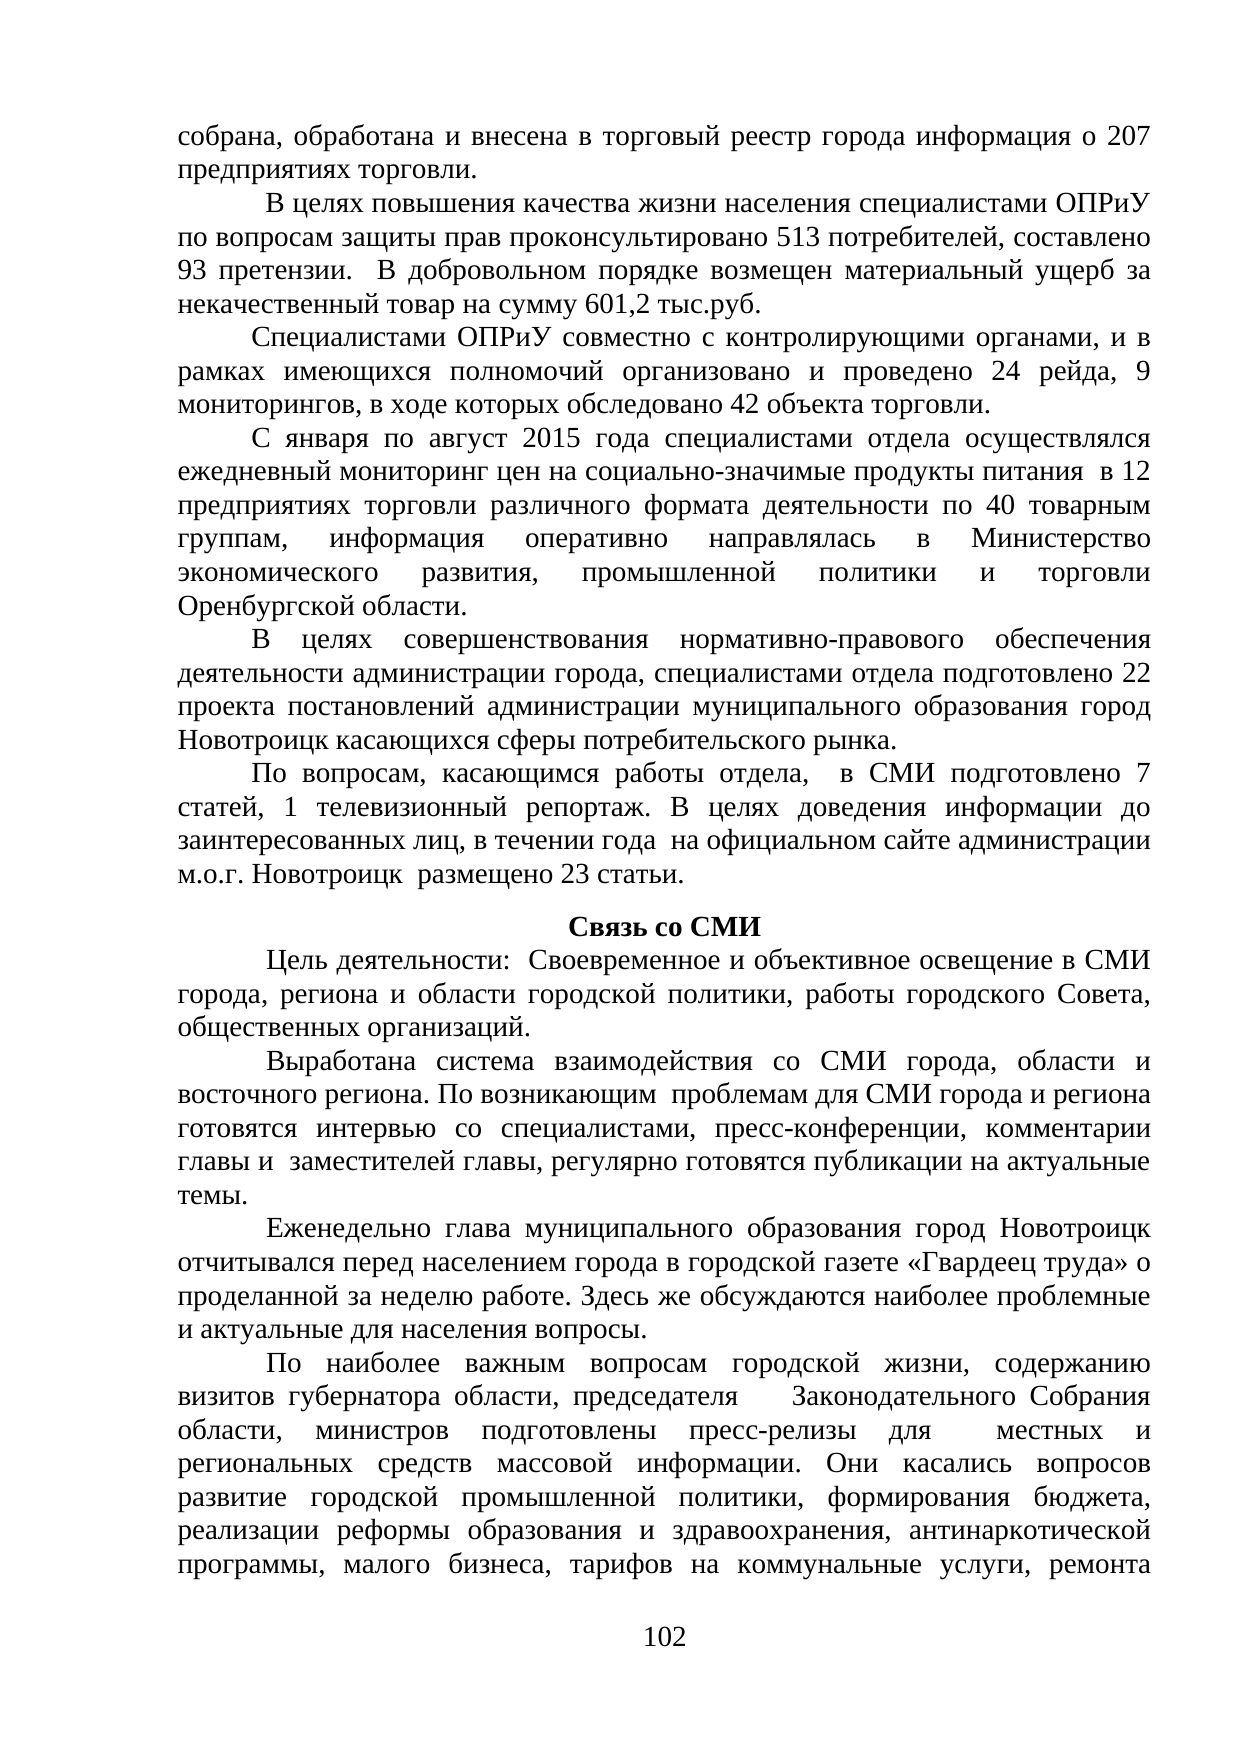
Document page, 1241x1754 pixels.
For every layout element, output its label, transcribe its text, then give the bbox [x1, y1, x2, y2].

text В целях совершенствования нормативно-правового обеспечения деятельности администрации города, специалистами отдела подготовлено 22 проекта постановлений администрации муниципального образования город Новотроицк касающихся сферы потребительского рынка. [177, 621, 1152, 755]
text Специалистами ОПРиУ совместно с контролирующими органами, и в рамках имеющихся полномочий организовано и проведено 24 рейда, 9 мониторингов, в ходе которых обследовано 42 объекта торговли. [177, 319, 1152, 420]
text Связь со СМИ [177, 909, 1152, 942]
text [177, 1345, 1152, 1579]
text С января по август 2015 года специалистами отдела осуществлялся ежедневный мониторинг цен на социально-значимые продукты питания в 12 предприятиях торговли различного формата деятельности по 40 товарным группам, информация оперативно направлялась в Министерство экономического развития, промышленной политики и торговли Оренбургской области. [177, 420, 1152, 621]
text Выработана система взаимодействия со СМИ города, области и восточного региона. По возникающим проблемам для СМИ города и региона готовятся интервью со специалистами, пресс-конференции, комментарии главы и заместителей главы, регулярно готовятся публикации на актуальные темы. [177, 1043, 1152, 1211]
text Еженедельно глава муниципального образования город Новотроицк отчитывался перед населением города в городской газете «Гвардеец труда» о проделанной за неделю работе. Здесь же обсуждаются наиболее проблемные и актуальные для населения вопросы. [177, 1211, 1152, 1345]
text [177, 118, 1152, 185]
text По вопросам, касающимся работы отдела, в СМИ подготовлено 7 статей, 1 телевизионный репортаж. В целях доведения информации до заинтересованных лиц, в течении года на официальном сайте администрации м.о.г. Новотроицк размещено 23 статьи. [177, 755, 1152, 889]
text Цель деятельности: Своевременное и объективное освещение в СМИ города, региона и области городской политики, работы городского Совета, общественных организаций. [177, 942, 1152, 1043]
text В целях повышения качества жизни населения специалистами ОПРиУ по вопросам защиты прав проконсультировано 513 потребителей, составлено 93 претензии. В добровольном порядке возмещен материальный ущерб за некачественный товар на сумму 601,2 тыс.руб. [177, 185, 1152, 319]
